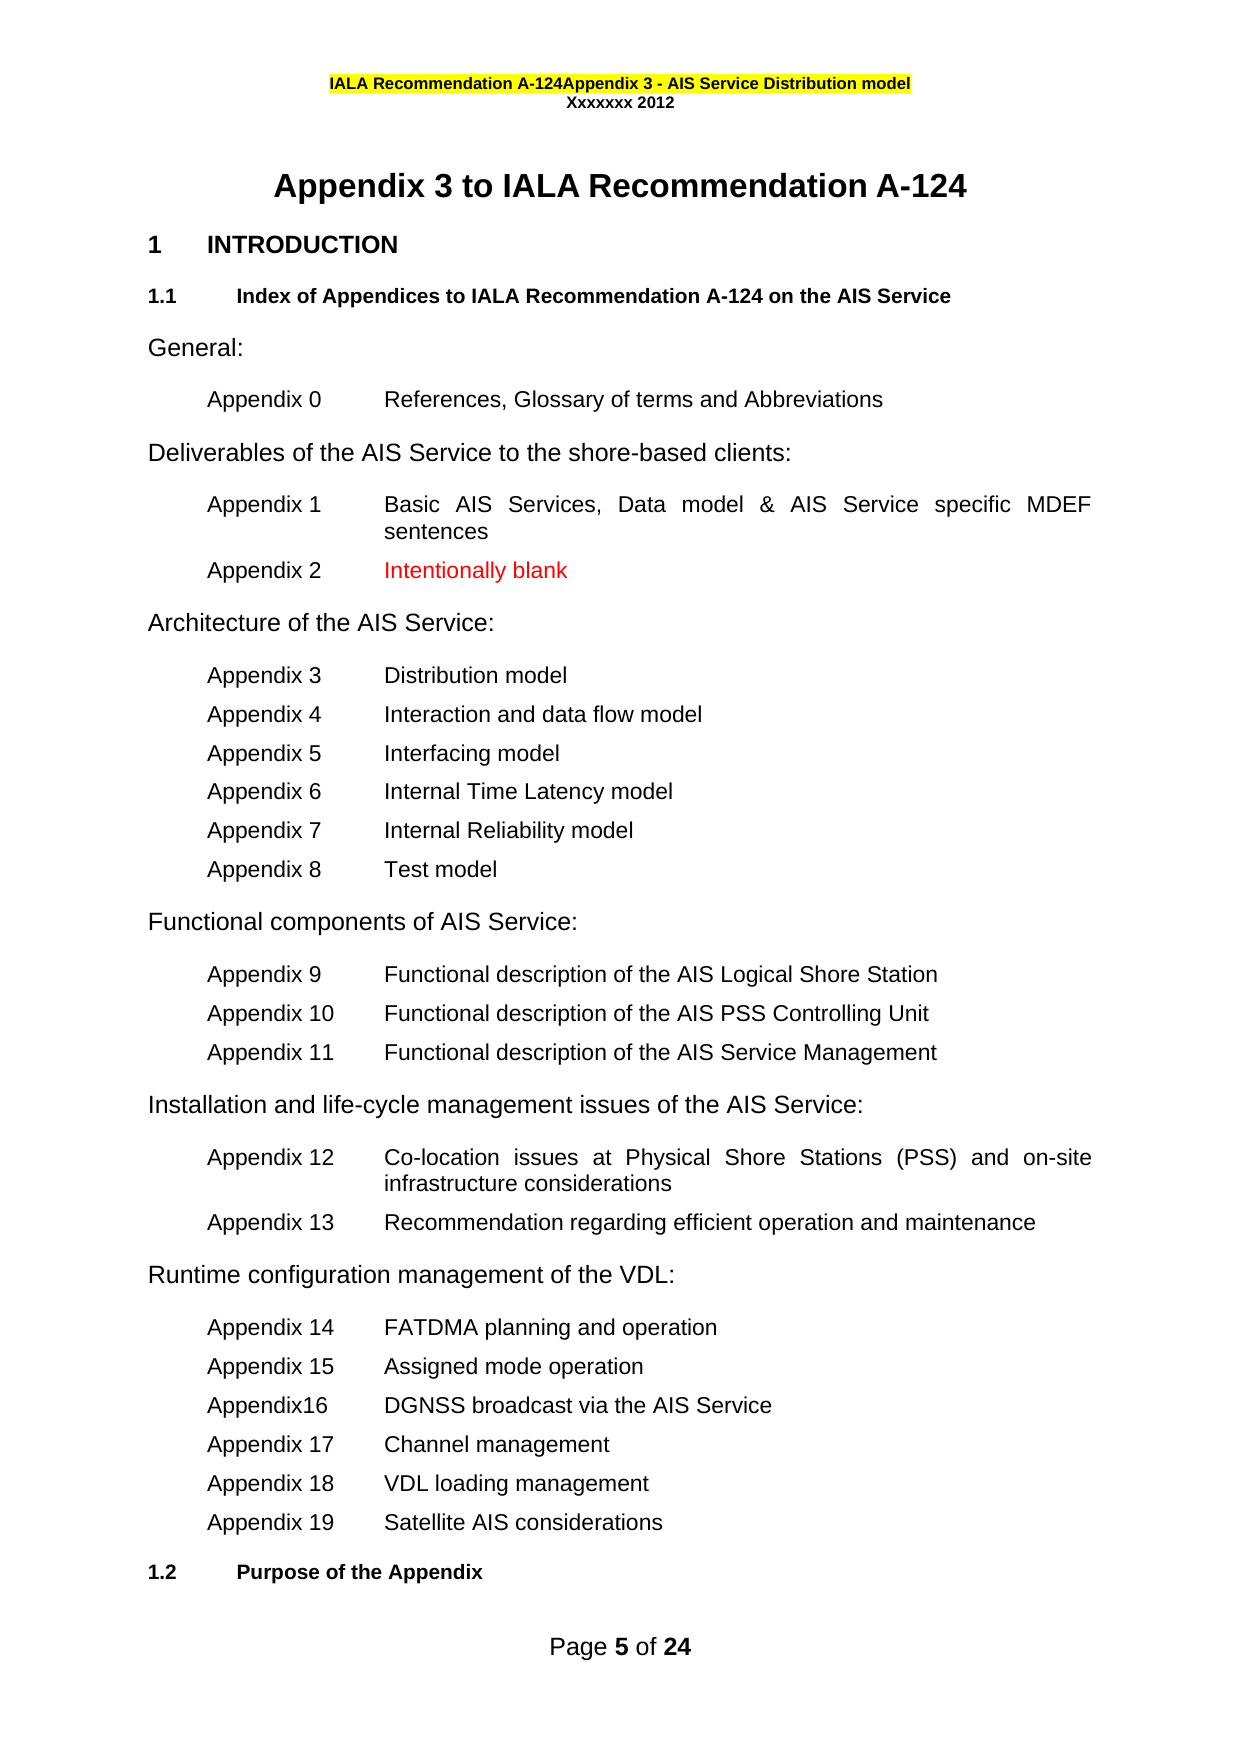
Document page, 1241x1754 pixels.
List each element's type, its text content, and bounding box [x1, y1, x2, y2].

title Appendix 3 to IALA Recommendation A-124 [148, 166, 1092, 205]
list Appendix 13 Recommendation regarding efficient operation and maintenance [207, 1209, 1092, 1236]
list Appendix 4 Interaction and data flow model [207, 701, 1092, 727]
list Appendix 1 Basic AIS Services, Data model & AIS Service specific MDEF sentences [207, 491, 1092, 544]
text Functional components of AIS Service: [148, 907, 1092, 936]
list Appendix16 DGNSS broadcast via the AIS Service [207, 1392, 1092, 1418]
list Appendix 10 Functional description of the AIS PSS Controlling Unit [207, 1000, 1092, 1026]
list Appendix 17 Channel management [207, 1431, 1092, 1457]
subtitle Purpose of the Appendix [148, 1560, 1092, 1584]
list Appendix 0 References, Glossary of terms and Abbreviations [207, 386, 1092, 413]
list Appendix 12 Co-location issues at Physical Shore Stations (PSS) and on-site infrastructure considerations [207, 1144, 1092, 1197]
list Appendix 9 Functional description of the AIS Logical Shore Station [207, 961, 1092, 987]
list Appendix 5 Interfacing model [207, 739, 1092, 766]
list Appendix 3 Distribution model [207, 662, 1092, 688]
text Architecture of the AIS Service: [148, 608, 1092, 637]
list Appendix 11 Functional description of the AIS Service Management [207, 1039, 1092, 1065]
subtitle Introduction [148, 230, 1092, 259]
list Appendix 8 Test model [207, 856, 1092, 882]
text Runtime configuration management of the VDL: [148, 1261, 1092, 1289]
text Installation and life-cycle management issues of the AIS Service: [148, 1090, 1092, 1119]
subtitle Index of Appendices to IALA Recommendation A-124 on the AIS Service [148, 284, 1092, 308]
text General: [148, 333, 1092, 361]
list Appendix 7 Internal Reliability model [207, 817, 1092, 843]
text Deliverables of the AIS Service to the shore-based clients: [148, 438, 1092, 466]
list Appendix 18 VDL loading management [207, 1470, 1092, 1496]
list Appendix 19 Satellite AIS considerations [207, 1508, 1092, 1535]
list Appendix 14 FATDMA planning and operation [207, 1314, 1092, 1341]
list Appendix 15 Assigned mode operation [207, 1353, 1092, 1379]
list Appendix 2 Intentionally blank [207, 557, 1092, 583]
list Appendix 6 Internal Time Latency model [207, 778, 1092, 805]
